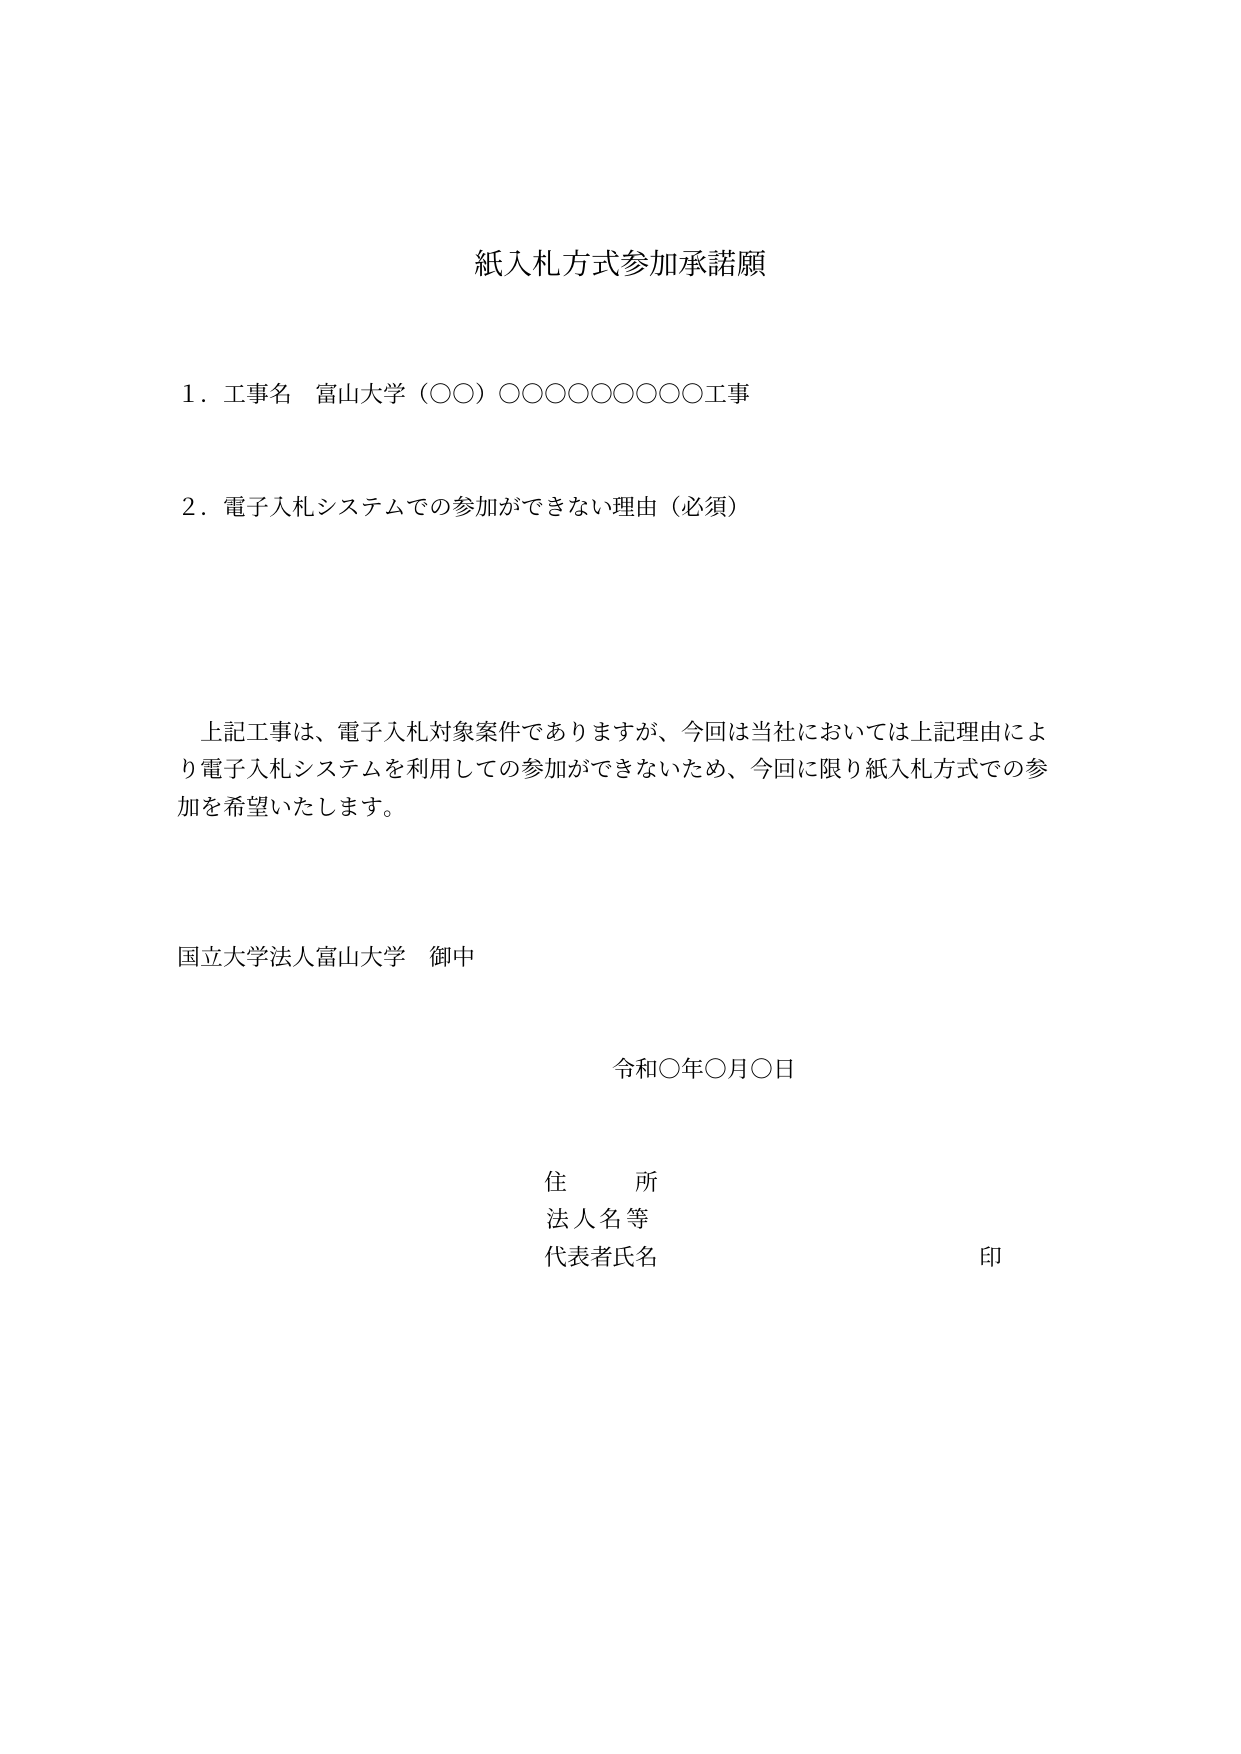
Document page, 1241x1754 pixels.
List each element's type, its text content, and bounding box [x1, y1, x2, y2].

text 国立大学法人富山大学 御中 [177, 937, 1063, 974]
text 紙入札方式参加承諾願 [177, 224, 1063, 299]
text 法人名等 [177, 1199, 1063, 1237]
text 住 所 [177, 1162, 1063, 1199]
text ２．電子入札システムでの参加ができない理由（必須） [177, 487, 1063, 524]
text 代表者氏名 印 [177, 1237, 1063, 1274]
text １．工事名 富山大学（○○）○○○○○○○○○工事 [177, 374, 1063, 412]
text 上記工事は、電子入札対象案件でありますが、今回は当社においては上記理由により電子入札システムを利用しての参加ができないため、今回に限り紙入札方式での参加を希望いたします。 [177, 712, 1063, 824]
text 令和○年○月○日 [177, 1049, 1063, 1087]
